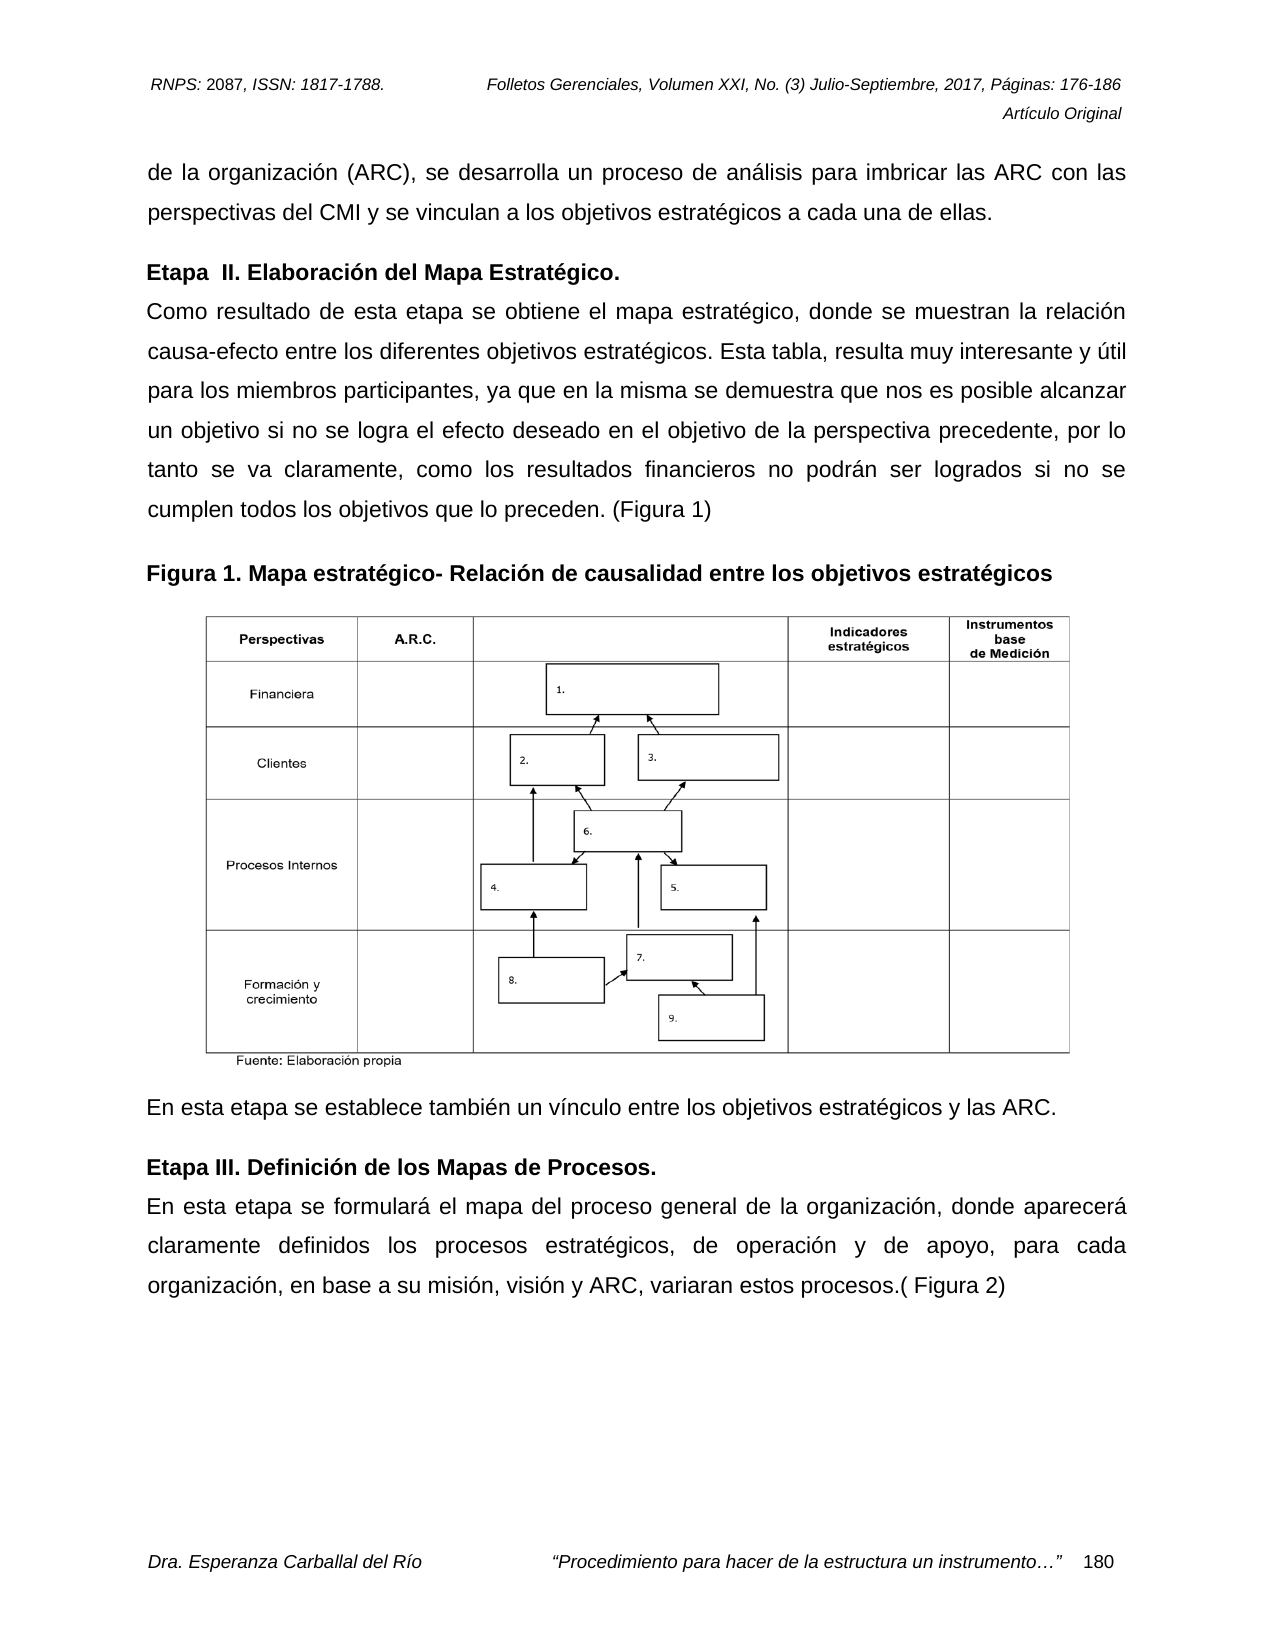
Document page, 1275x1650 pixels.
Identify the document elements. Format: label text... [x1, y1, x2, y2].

text En esta etapa se establece también un vínculo entre los objetivos estratégicos y las ARC. [146, 1094, 1127, 1120]
subtitle Etapa II. Elaboración del Mapa Estratégico. [146, 259, 1121, 285]
subtitle Figura 1. Mapa estratégico- Relación de causalidad entre los objetivos estratégicos [146, 560, 1121, 586]
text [146, 159, 1127, 225]
text Como resultado de esta etapa se obtiene el mapa estratégico, donde se muestran la relación causa-efecto entre los diferentes objetivos estratégicos. Esta tabla, resulta muy interesante y útil para los miembros participantes, ya que en la misma se demuestra que nos es posible alcanzar un objetivo si no se logra el efecto deseado en el objetivo de la perspectiva precedente, por lo tanto se va claramente, como los resultados financieros no podrán ser logrados si no se cumplen todos los objetivos que lo preceden. (Figura 1) [146, 298, 1127, 522]
subtitle Etapa III. Definición de los Mapas de Procesos. [146, 1153, 1121, 1180]
picture [205, 616, 1070, 1067]
text En esta etapa se formulará el mapa del proceso general de la organización, donde aparecerá claramente definidos los procesos estratégicos, de operación y de apoyo, para cada organización, en base a su misión, visión y ARC, variaran estos procesos.( Figura 2) [146, 1193, 1127, 1299]
